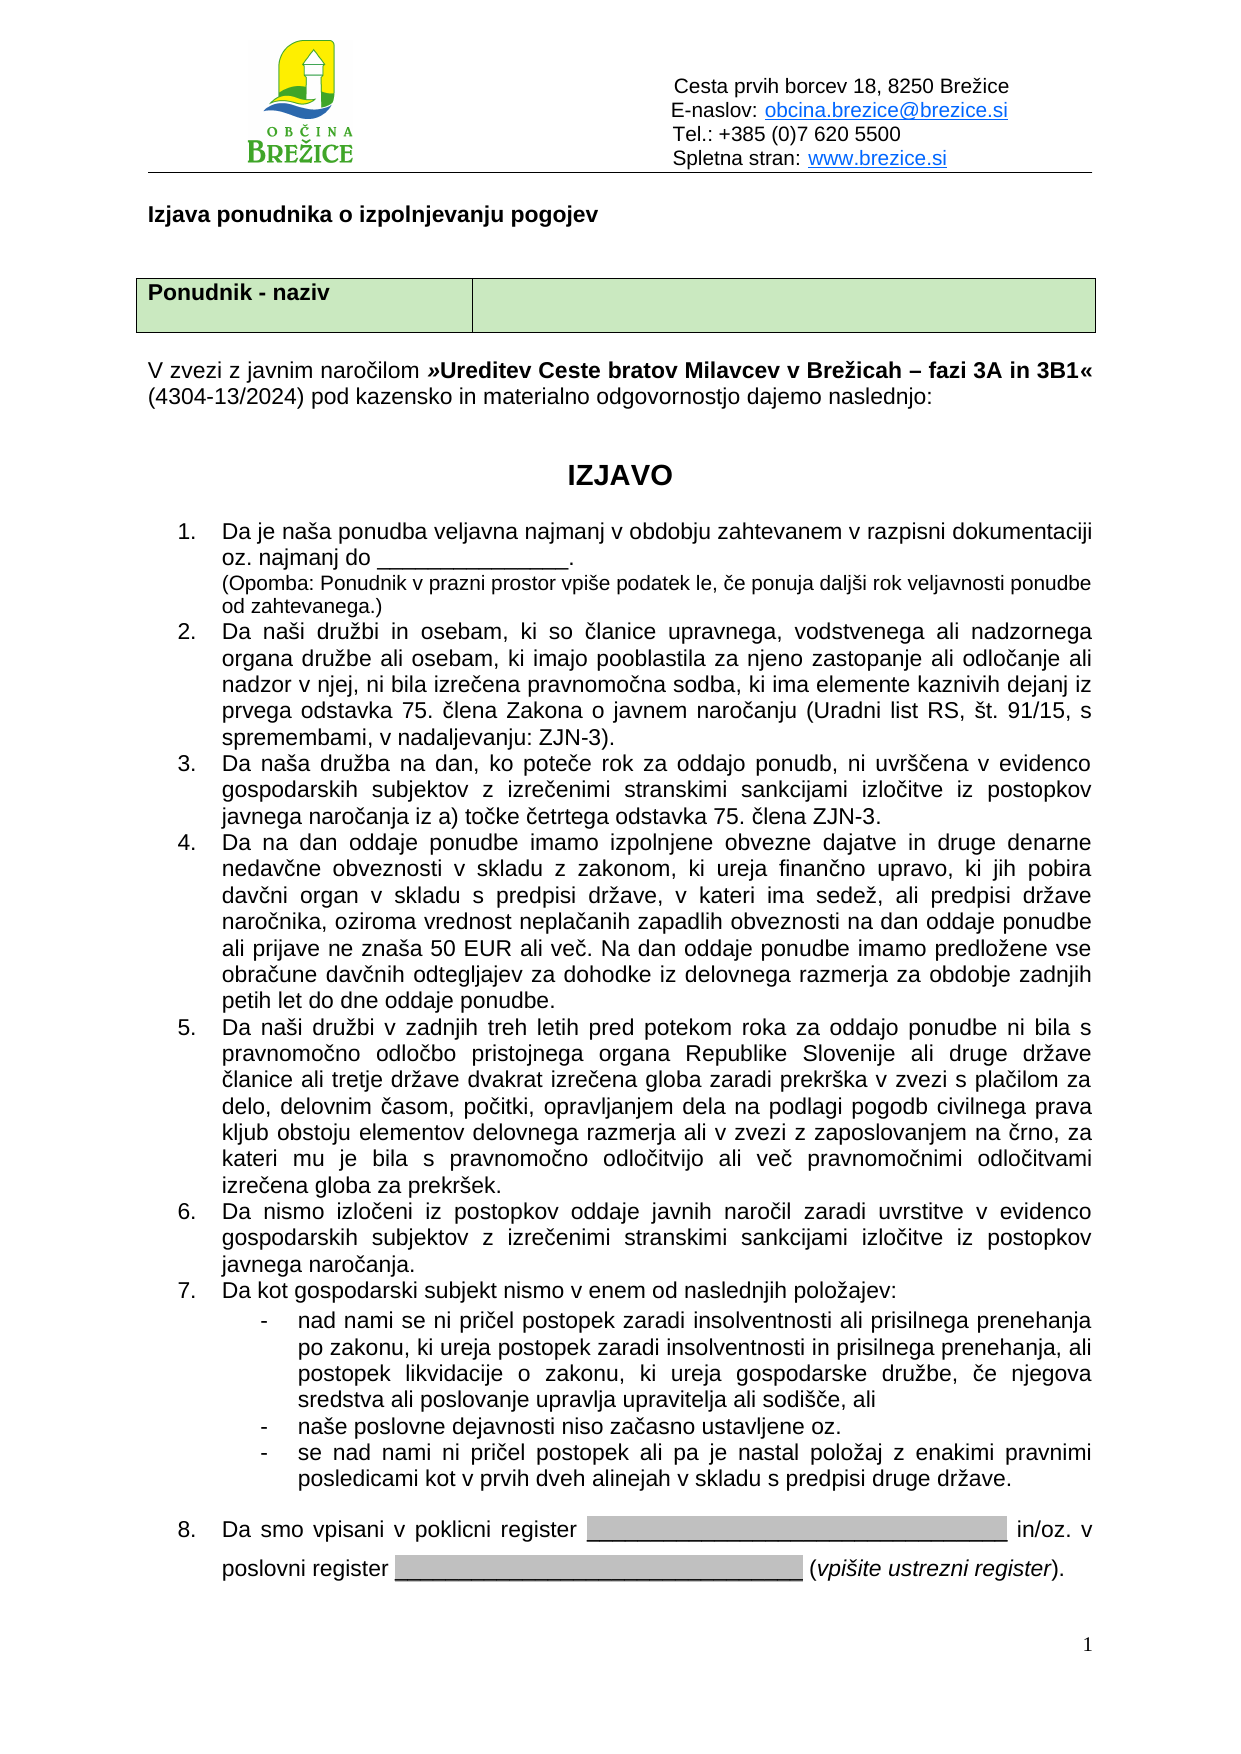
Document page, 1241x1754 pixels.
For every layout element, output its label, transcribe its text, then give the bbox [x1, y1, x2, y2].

text Izjava ponudnika o izpolnjevanju pogojev [148, 201, 1092, 228]
list Da je naša ponudba veljavna najmanj v obdobju zahtevanem v razpisni dokumentaciji oz. najmanj do _______________. [177, 518, 1092, 570]
list Da kot gospodarski subjekt nismo v enem od naslednjih položajev: [177, 1277, 1092, 1303]
text IZJAVO [148, 458, 1092, 491]
table_header [473, 279, 1095, 332]
list Da naši družbi v zadnjih treh letih pred potekom roka za oddajo ponudbe ni bila s pravnomočno odločbo pristojnega organa Republike Slovenije ali druge države članice ali tretje države dvakrat izrečena globa zaradi prekrška v zvezi s plačilom za delo, delovnim časom, počitki, opravljanjem dela na podlagi pogodb civilnega prava kljub obstoju elementov delovnega razmerja ali v zvezi z zaposlovanjem na črno, za kateri mu je bila s pravnomočno odločitvijo ali več pravnomočnimi odločitvami izrečena globa za prekršek. [177, 1013, 1092, 1198]
list Da nismo izločeni iz postopkov oddaje javnih naročil zaradi uvrstitve v evidenco gospodarskih subjektov z izrečenimi stranskimi sankcijami izločitve iz postopkov javnega naročanja. [177, 1198, 1092, 1277]
list se nad nami ni pričel postopek ali pa je nastal položaj z enakimi pravnimi posledicami kot v prvih dveh alinejah v skladu s predpisi druge države. [260, 1439, 1092, 1492]
text V zvezi z javnim naročilom »Ureditev Ceste bratov Milavcev v Brežicah – fazi 3A in 3B1« (4304-13/2024) pod kazensko in materialno odgovornostjo dajemo naslednjo: [148, 357, 1092, 409]
list nad nami se ni pričel postopek zaradi insolventnosti ali prisilnega prenehanja po zakonu, ki ureja postopek zaradi insolventnosti in prisilnega prenehanja, ali postopek likvidacije o zakonu, ki ureja gospodarske družbe, če njegova sredstva ali poslovanje upravlja upravitelja ali sodišče, ali [260, 1307, 1092, 1413]
text (Opomba: Ponudnik v prazni prostor vpiše podatek le, če ponuja daljši rok veljavnosti ponudbe od zahtevanega.) [222, 570, 1092, 618]
list Da na dan oddaje ponudbe imamo izpolnjene obvezne dajatve in druge denarne nedavčne obveznosti v skladu z zakonom, ki ureja finančno upravo, ki jih pobira davčni organ v skladu s predpisi države, v kateri ima sedež, ali predpisi države naročnika, oziroma vrednost neplačanih zapadlih obveznosti na dan oddaje ponudbe ali prijave ne znaša 50 EUR ali več. Na dan oddaje ponudbe imamo predložene vse obračune davčnih odtegljajev za dohodke iz delovnega razmerja za obdobje zadnjih petih let do dne oddaje ponudbe. [177, 829, 1092, 1013]
table_header Ponudnik - naziv [137, 279, 472, 332]
list Da naša družba na dan, ko poteče rok za oddajo ponudb, ni uvrščena v evidenco gospodarskih subjektov z izrečenimi stranskimi sankcijami izločitve iz postopkov javnega naročanja iz a) točke četrtega odstavka 75. člena ZJN-3. [177, 750, 1092, 829]
list Da smo vpisani v poklicni register _________________________________ in/oz. v poslovni register ________________________________ (vpišite ustrezni register). [177, 1516, 1092, 1582]
list naše poslovne dejavnosti niso začasno ustavljene oz. [260, 1413, 1092, 1439]
list Da naši družbi in osebam, ki so članice upravnega, vodstvenega ali nadzornega organa družbe ali osebam, ki imajo pooblastila za njeno zastopanje ali odločanje ali nadzor v njej, ni bila izrečena pravnomočna sodba, ki ima elemente kaznivih dejanj iz prvega odstavka 75. člena Zakona o javnem naročanju (Uradni list RS, št. 91/15, s spremembami, v nadaljevanju: ZJN-3). [177, 618, 1092, 750]
picture [247, 40, 353, 163]
